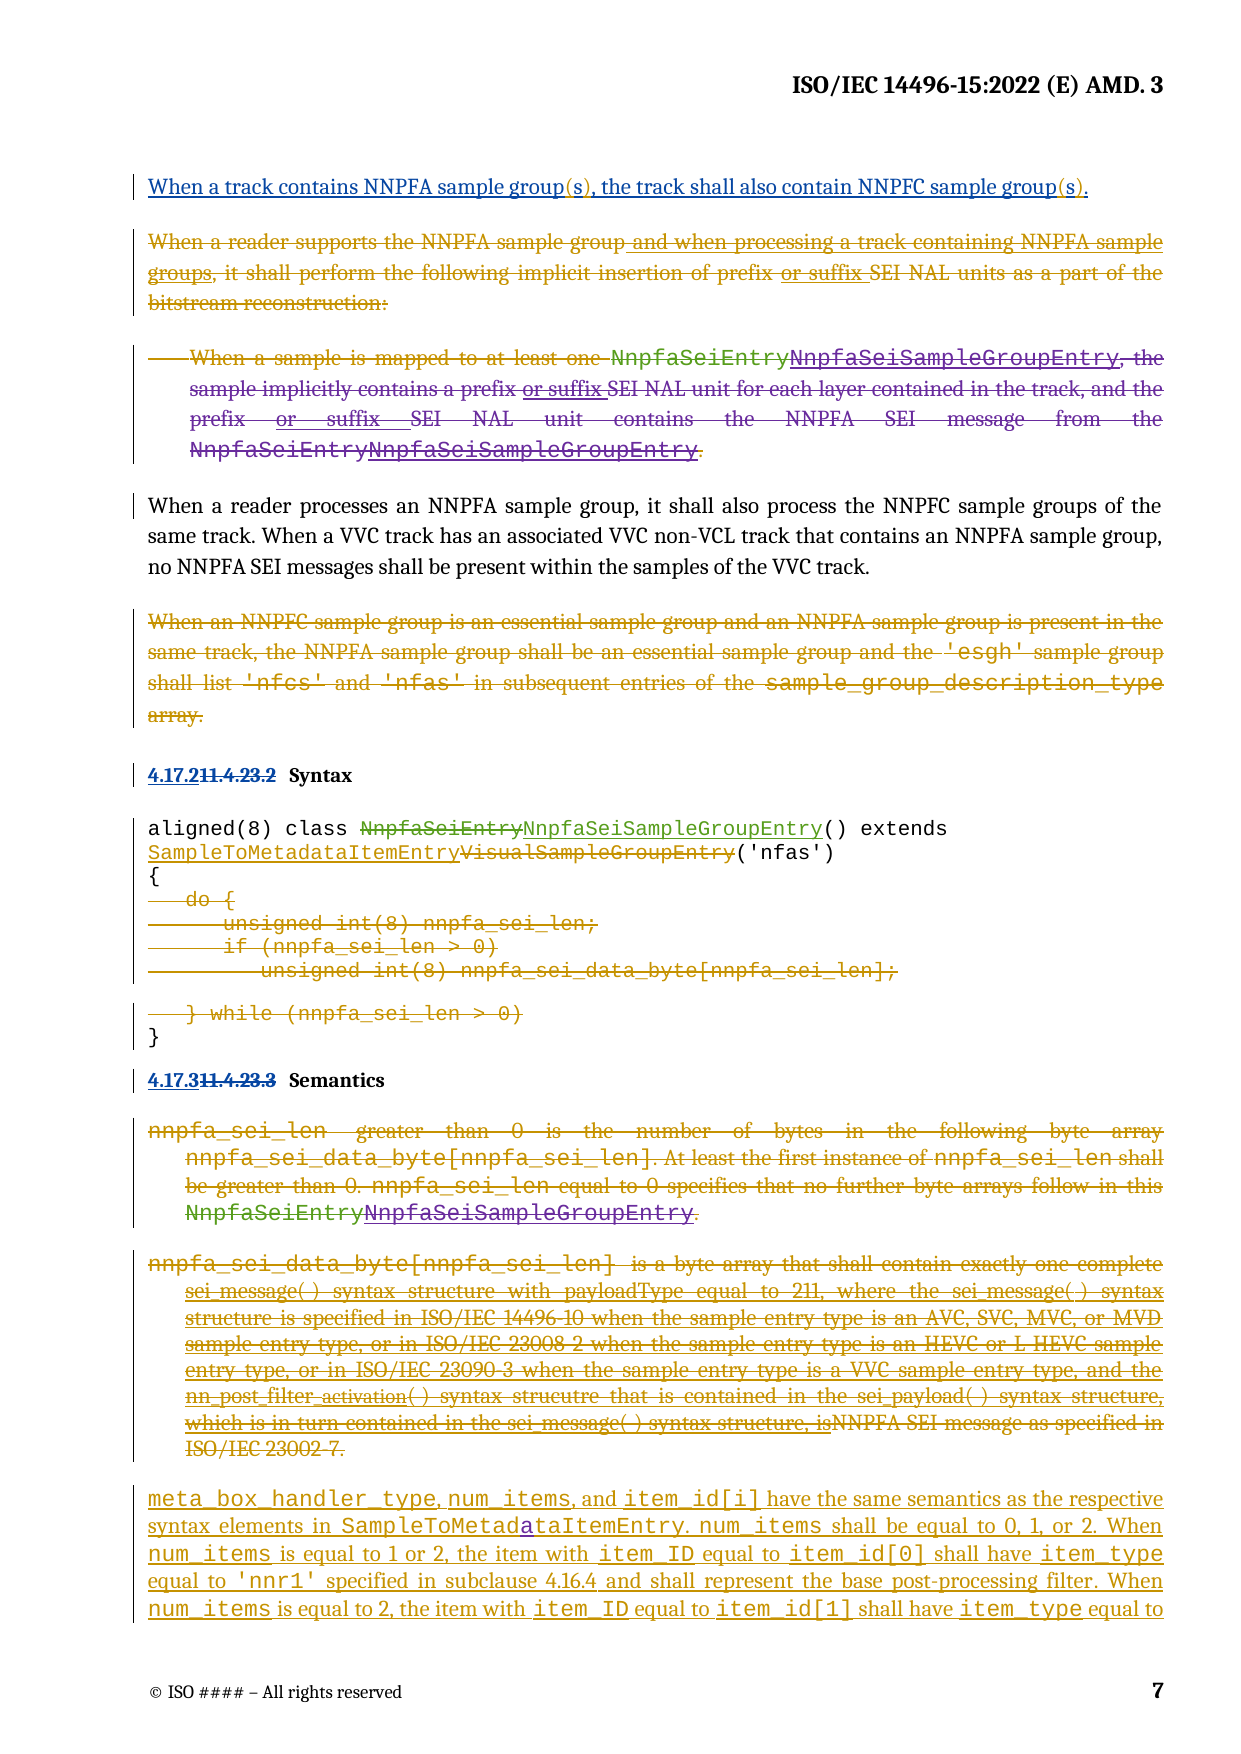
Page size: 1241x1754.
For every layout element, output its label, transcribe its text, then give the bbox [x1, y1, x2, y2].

text } [148, 1002, 1163, 1050]
text Syntax [148, 763, 1163, 787]
text When a reader processes an NNPFA sample group, it shall also process the NNPFC sample groups of the same track. When a VVC track has an associated VVC non-VCL track that contains an NNPFA sample group, no NNPFA SEI messages shall be present within the samples of the VVC track. [148, 493, 1163, 580]
text Semantics [148, 1068, 1163, 1092]
text aligned(8) class () extends ('nfas') { [148, 818, 1163, 984]
